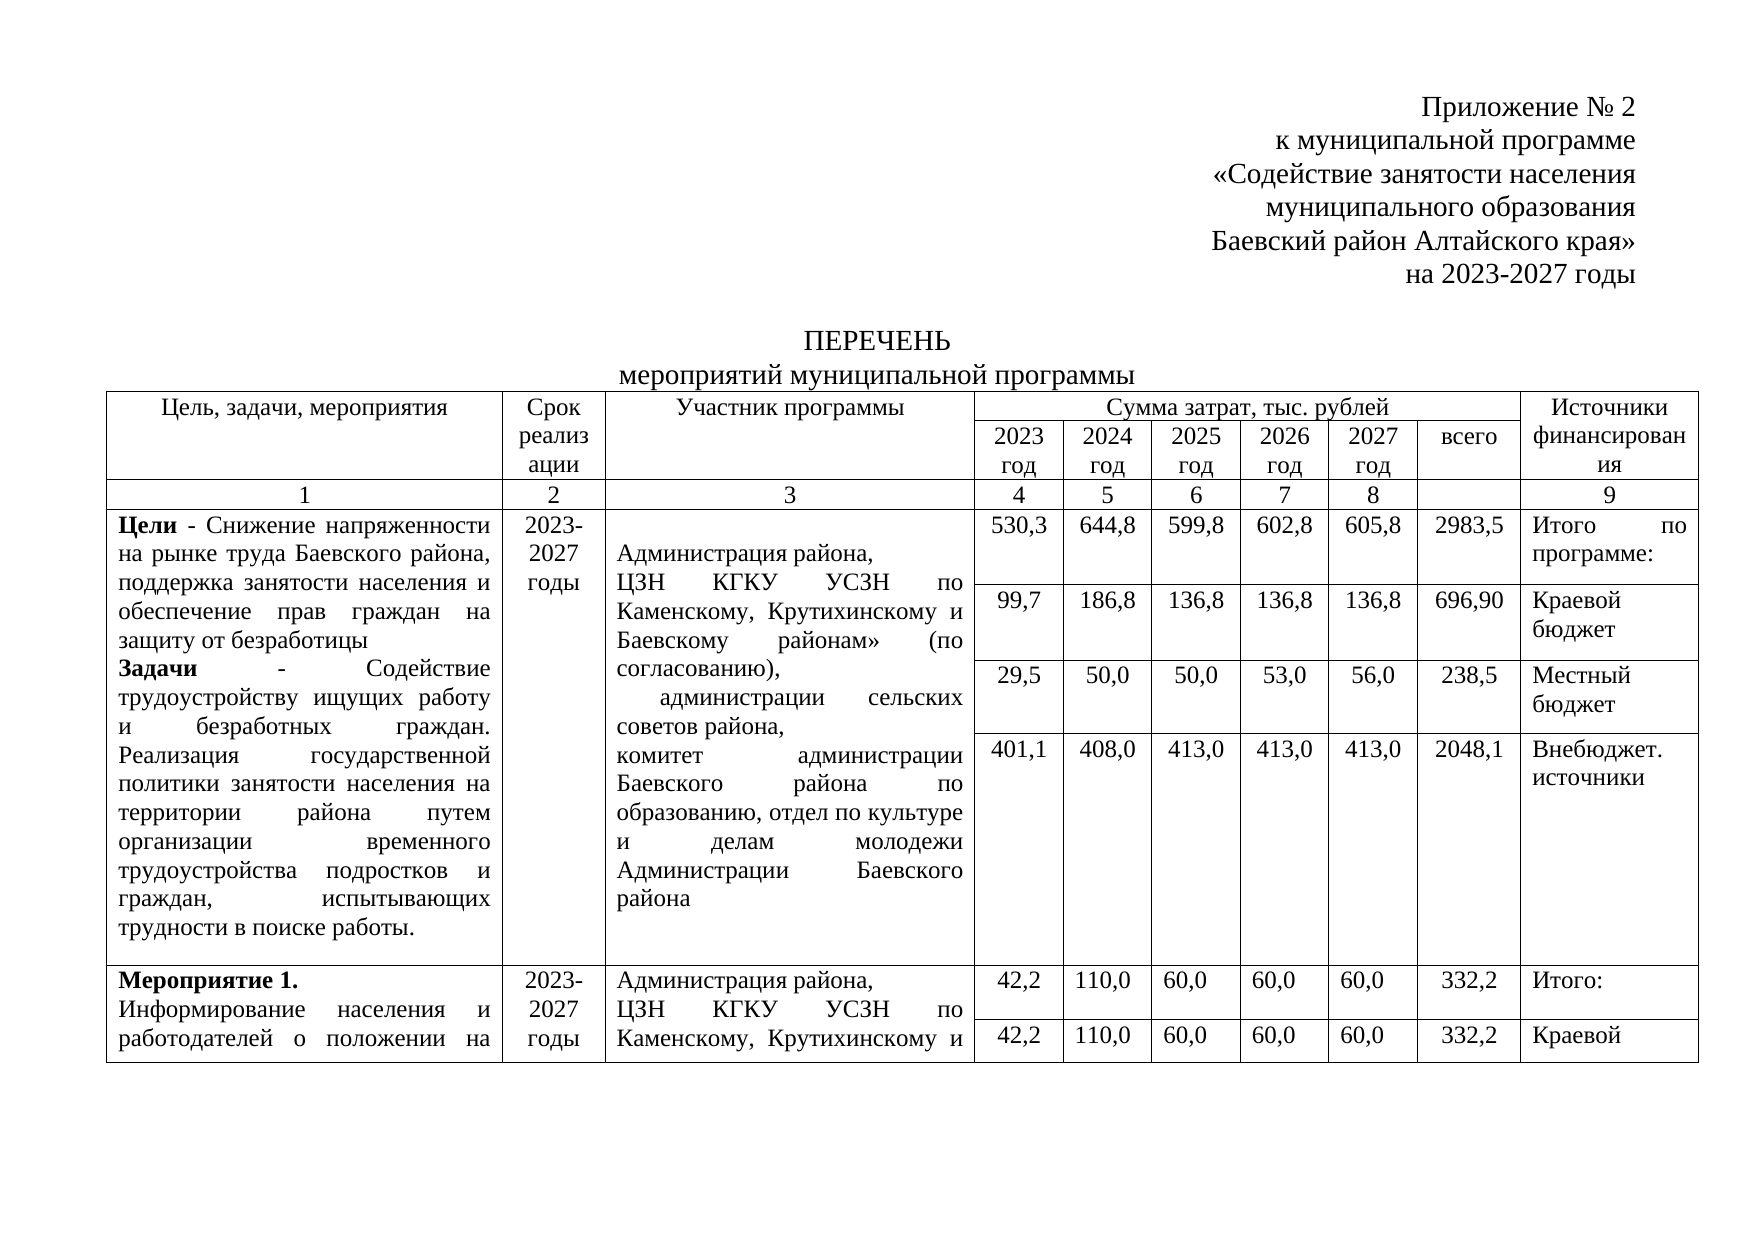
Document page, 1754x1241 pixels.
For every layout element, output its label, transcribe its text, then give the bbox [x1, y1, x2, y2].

table_cell Итого по программе: [1521, 510, 1698, 584]
table_cell 2 [503, 480, 605, 509]
table_cell Итого: [1521, 966, 1698, 1019]
table_cell 2025 год [1152, 421, 1240, 479]
table_cell 186,8 [1064, 585, 1151, 659]
table_cell 2983,5 [1418, 510, 1520, 584]
table_cell 696,90 [1418, 585, 1520, 659]
table_cell 413,0 [1152, 734, 1240, 964]
text ПЕРЕЧЕНЬ [118, 323, 1636, 357]
table_cell 8 [1329, 480, 1417, 509]
table_cell 60,0 [1152, 1020, 1240, 1062]
table_cell 60,0 [1152, 966, 1240, 1019]
text «Содействие занятости населения [118, 156, 1636, 189]
table_cell 599,8 [1152, 510, 1240, 584]
table_cell 2048,1 [1418, 734, 1520, 964]
text муниципального образования [118, 189, 1636, 223]
table_cell 60,0 [1241, 1020, 1328, 1062]
table_cell 401,1 [975, 734, 1063, 964]
table_cell 530,3 [975, 510, 1063, 584]
table_cell 6 [1152, 480, 1240, 509]
table_cell 238,5 [1418, 661, 1520, 733]
table_cell 5 [1064, 480, 1151, 509]
table_cell 110,0 [1064, 1020, 1151, 1062]
table_cell 4 [975, 480, 1063, 509]
table_cell 2023 год [975, 421, 1063, 479]
table_cell 9 [1521, 480, 1698, 509]
table_cell 2024 год [1064, 421, 1151, 479]
table_cell 332,2 [1418, 966, 1520, 1019]
text Приложение № 2 [118, 89, 1636, 122]
table_cell [1418, 480, 1520, 509]
table_cell Цели - Снижение напряженности на рынке труда Баевского района, поддержка занятости населения и обеспечение прав граждан на защиту от безработицы Задачи - Содействие трудоустройству ищущих работу и безработных граждан. Реализация государственной политики занятости населения на территории района путем организации временного трудоустройства подростков и граждан, испытывающих трудности в поиске работы. [107, 510, 502, 964]
table_cell 53,0 [1241, 661, 1328, 733]
table_cell 99,7 [975, 585, 1063, 659]
table_cell 1 [107, 480, 502, 509]
table_header Источники финансирования [1521, 392, 1698, 479]
table_cell 413,0 [1329, 734, 1417, 964]
table_cell 2023-2027 годы [503, 966, 605, 1062]
table_cell 602,8 [1241, 510, 1328, 584]
text мероприятий муниципальной программы [118, 357, 1636, 391]
table_cell 644,8 [1064, 510, 1151, 584]
table_cell 136,8 [1329, 585, 1417, 659]
table_header Участник программы [606, 392, 974, 479]
table_cell Краевой бюджет [1521, 585, 1698, 659]
table_cell 3 [606, 480, 974, 509]
table_cell 56,0 [1329, 661, 1417, 733]
table_cell 7 [1241, 480, 1328, 509]
table_cell 60,0 [1329, 1020, 1417, 1062]
text на 2023-2027 годы [118, 256, 1636, 290]
text Баевский район Алтайского края» [118, 223, 1636, 256]
table_cell 413,0 [1241, 734, 1328, 964]
table_cell 136,8 [1241, 585, 1328, 659]
table_cell 50,0 [1064, 661, 1151, 733]
table_cell Администрация района, ЦЗН КГКУ УСЗН по Каменскому, Крутихинскому и Баевскому районам» (по согласованию) [606, 966, 974, 1062]
table_cell 605,8 [1329, 510, 1417, 584]
table_cell 332,2 [1418, 1020, 1520, 1062]
table_cell 29,5 [975, 661, 1063, 733]
table_cell Краевой бюджет [1521, 1020, 1698, 1062]
table_cell Местный бюджет [1521, 661, 1698, 733]
table_cell 136,8 [1152, 585, 1240, 659]
table_cell Мероприятие 1. Информирование населения и работодателей о положении на рынке труда. Организация и проведение ярмарок вакансий [107, 966, 502, 1062]
table_cell 42,2 [975, 966, 1063, 1019]
table_cell 110,0 [1064, 966, 1151, 1019]
table_cell 50,0 [1152, 661, 1240, 733]
table_cell Администрация района, ЦЗН КГКУ УСЗН по Каменскому, Крутихинскому и Баевскому районам» (по согласованию), администрации сельских советов района, комитет администрации Баевского района по образованию, отдел по культуре и делам молодежи Администрации Баевского района [606, 510, 974, 964]
table_header Сумма затрат, тыс. рублей [975, 392, 1520, 420]
table_cell 408,0 [1064, 734, 1151, 964]
table_cell 60,0 [1241, 966, 1328, 1019]
table_cell 60,0 [1329, 966, 1417, 1019]
table_cell 2027 год [1329, 421, 1417, 479]
table_cell 2023-2027 годы [503, 510, 605, 964]
table_cell 2026 год [1241, 421, 1328, 479]
table_cell всего [1418, 421, 1520, 479]
table_cell Внебюджет. источники [1521, 734, 1698, 964]
table_header Цель, задачи, мероприятия [107, 392, 502, 479]
text к муниципальной программе [118, 122, 1636, 156]
table_header Срок реализации [503, 392, 605, 479]
table_cell 42,2 [975, 1020, 1063, 1062]
